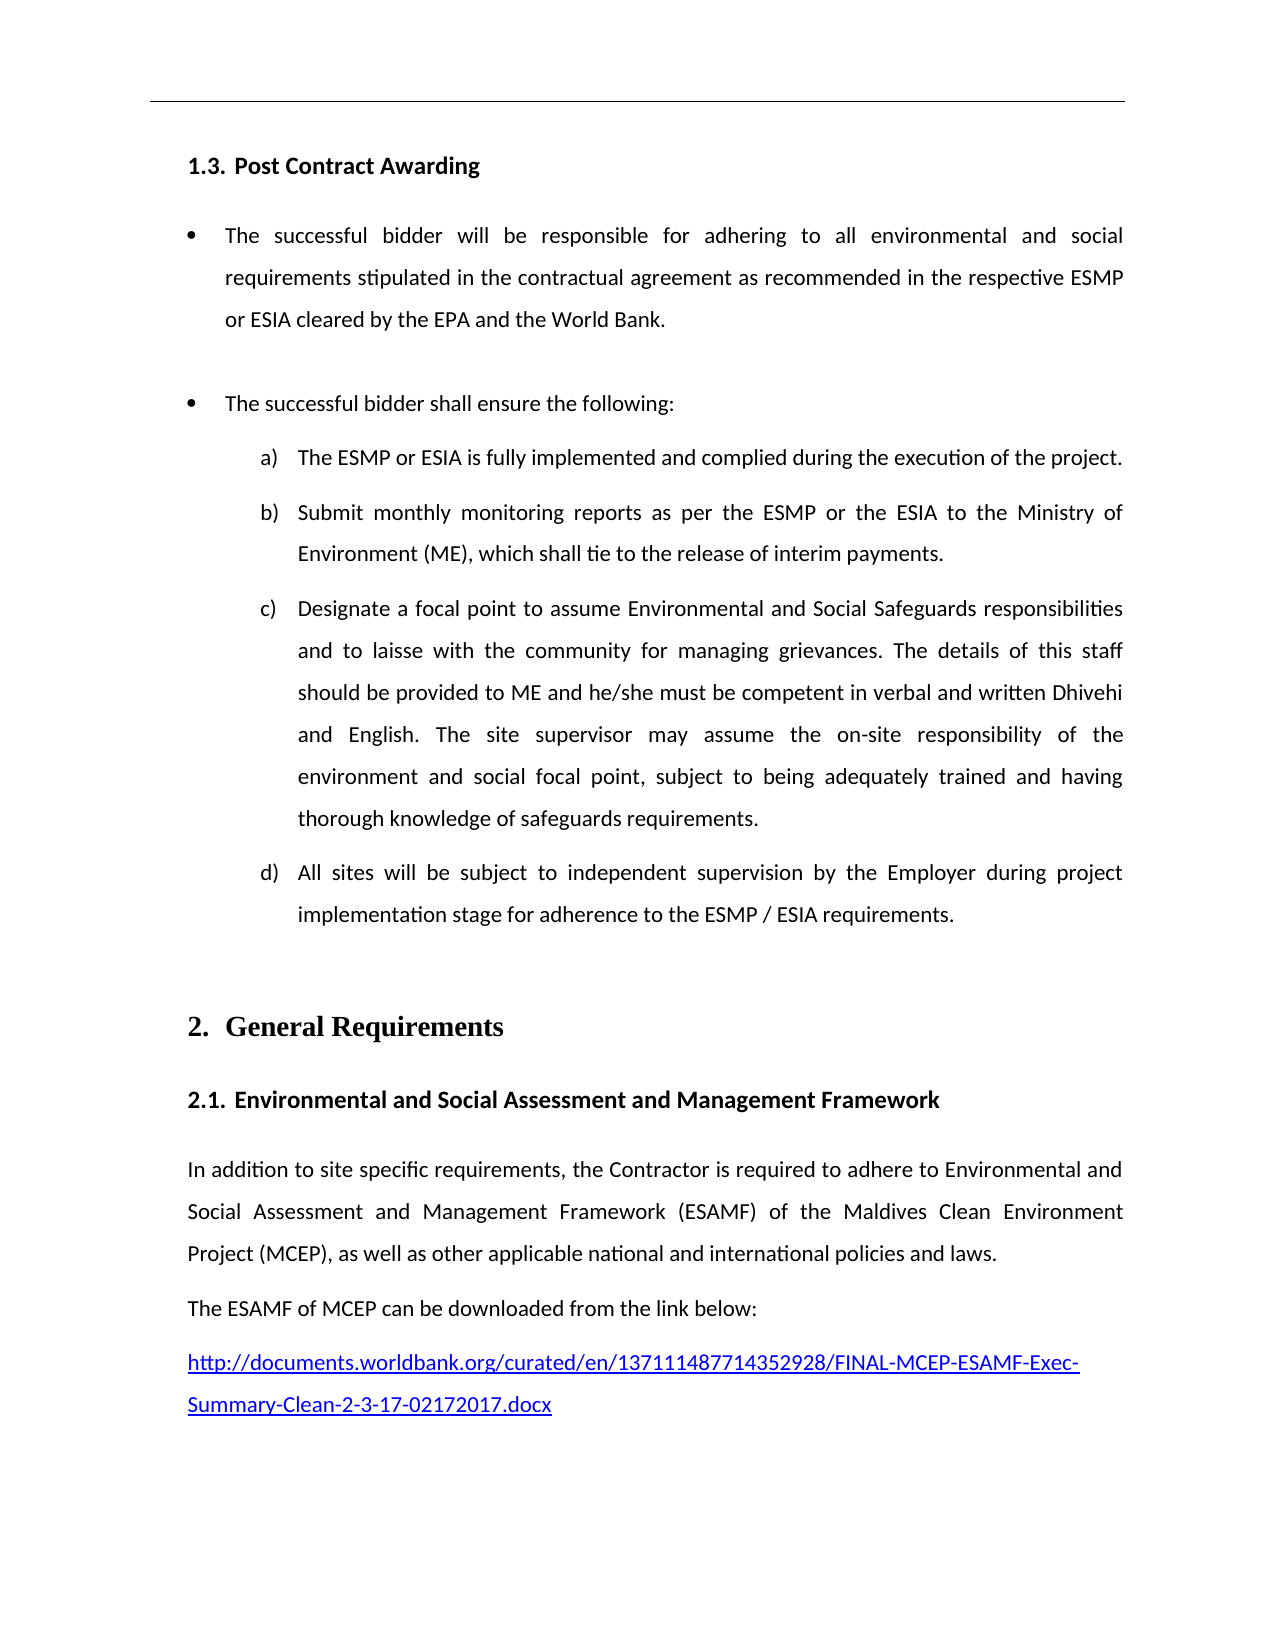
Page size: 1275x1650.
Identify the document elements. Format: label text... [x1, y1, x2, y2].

list The successful bidder will be responsible for adhering to all environmental and social requirements stipulated in the contractual agreement as recommended in the respective ESMP or ESIA cleared by the EPA and the World Bank. [187, 221, 1125, 333]
list Submit monthly monitoring reports as per the ESMP or the ESIA to the Ministry of Environment (ME), which shall tie to the release of interim payments. [260, 498, 1125, 568]
text In addition to site specific requirements, the Contractor is required to adhere to Environmental and Social Assessment and Management Framework (ESAMF) of the Maldives Clean Environment Project (MCEP), as well as other applicable national and international policies and laws. [187, 1155, 1125, 1267]
list Designate a focal point to assume Environmental and Social Safeguards responsibilities and to laisse with the community for managing grievances. The details of this staff should be provided to ME and he/she must be competent in verbal and written Dhivehi and English. The site supervisor may assume the on-site responsibility of the environment and social focal point, subject to being adequately trained and having thorough knowledge of safeguards requirements. [260, 594, 1125, 832]
subtitle Post Contract Awarding [187, 150, 1125, 181]
text http://documents.worldbank.org/curated/en/137111487714352928/FINAL-MCEP-ESAMF-Exec-Summary-Clean-2-3-17-02172017.docx [187, 1348, 1125, 1418]
list General Requirements [187, 1009, 1125, 1043]
list The ESMP or ESIA is fully implemented and complied during the execution of the project. [260, 443, 1125, 471]
list All sites will be subject to independent supervision by the Employer during project implementation stage for adherence to the ESMP / ESIA requirements. [260, 858, 1125, 928]
list The successful bidder shall ensure the following: [187, 389, 1125, 417]
text The ESAMF of MCEP can be downloaded from the link below: [187, 1294, 1125, 1322]
subtitle Environmental and Social Assessment and Management Framework [187, 1085, 1125, 1115]
